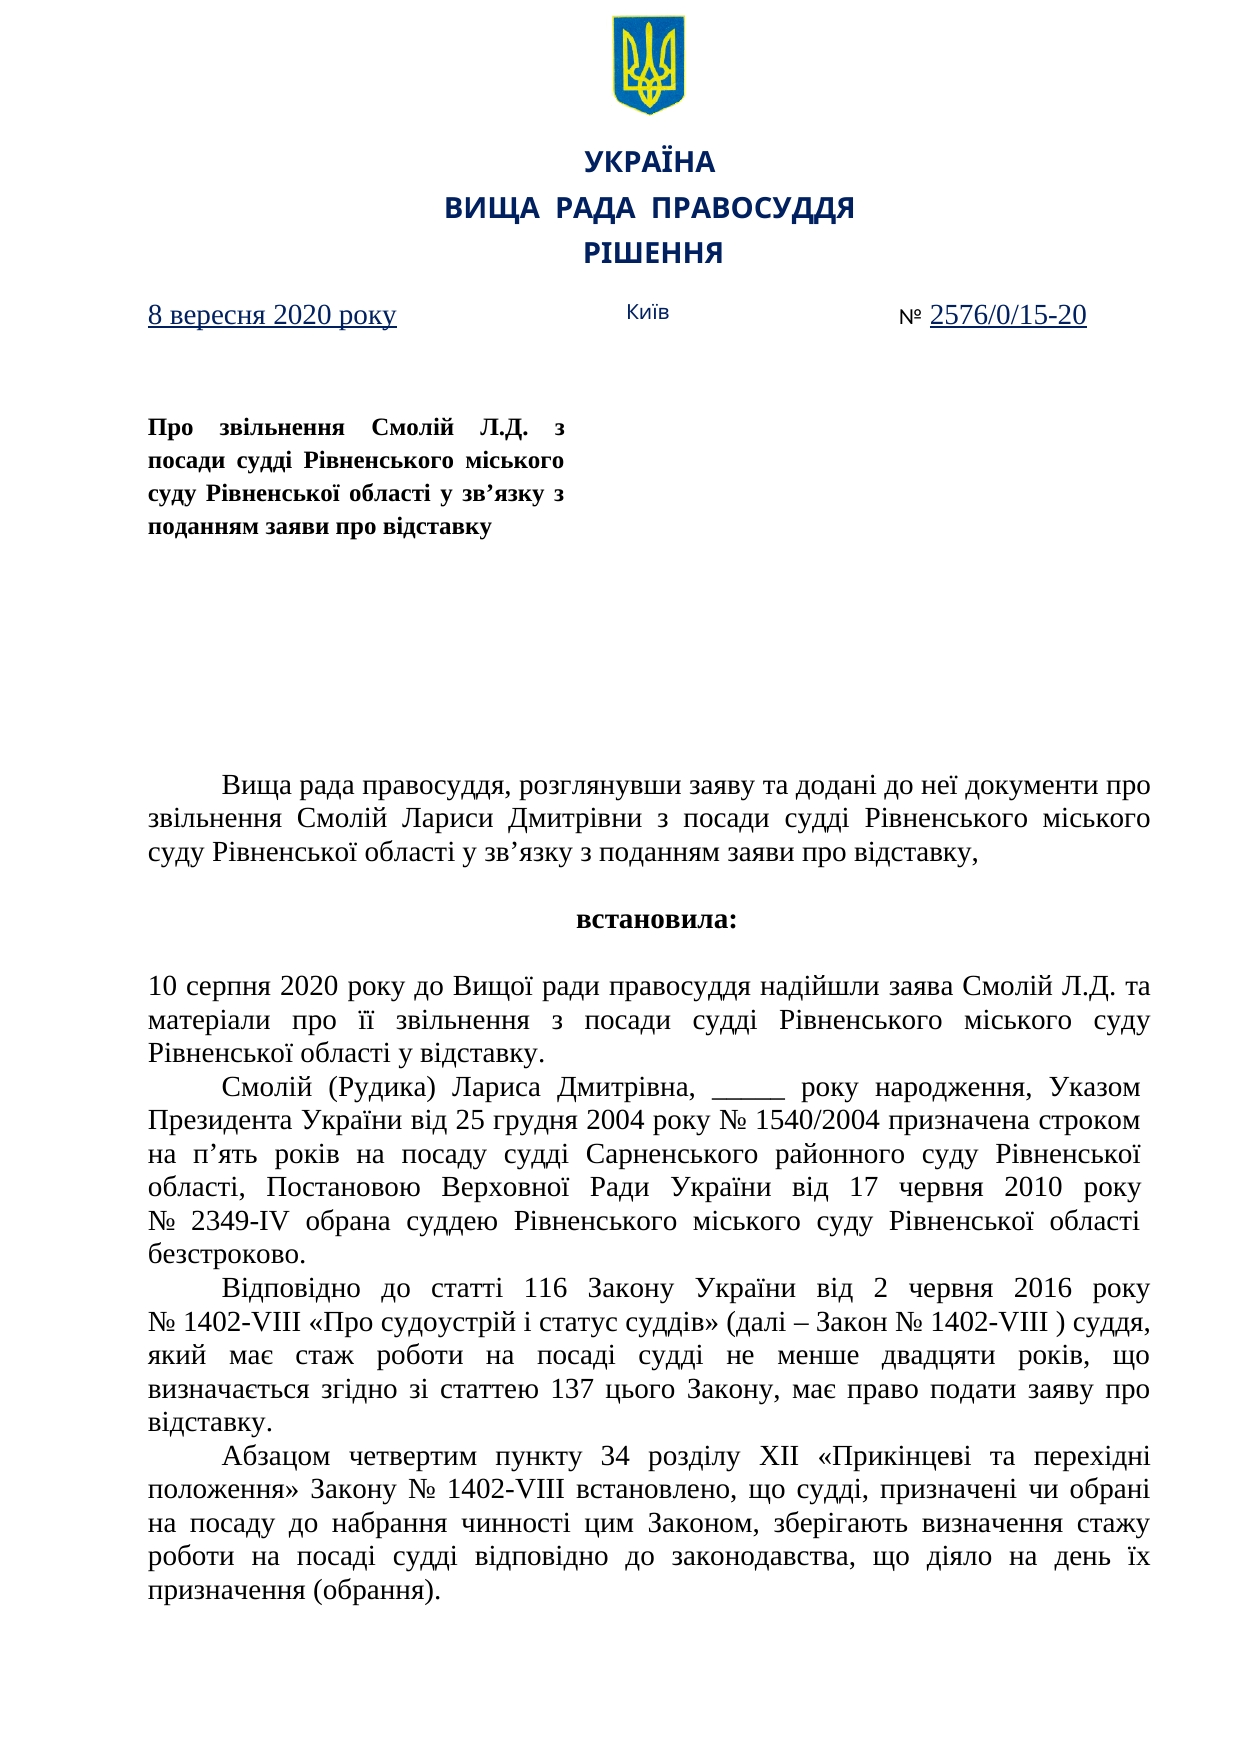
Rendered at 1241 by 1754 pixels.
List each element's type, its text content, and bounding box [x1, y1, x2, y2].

text Відповідно до статті 116 Закону України від 2 червня 2016 року № 1402-VIII «Про судоустрій і статус суддів» (далі – Закон № 1402-VIII ) суддя, який має стаж роботи на посаді судді не менше двадцяти років, що визначається згідно зі статтею 137 цього Закону, має право подати заяву про відставку. [148, 1270, 1152, 1438]
text 10 серпня 2020 року до Вищої ради правосуддя надійшли заява Смолій Л.Д. та матеріали про її звільнення з посади судді Рівненського міського суду Рівненської області у відставку. [148, 968, 1152, 1069]
text Абзацом четвертим пункту 34 розділу XII «Прикінцеві та перехідні положення» Закону № 1402-VIII встановлено, що судді, призначені чи обрані на посаду до набрання чинності цим Законом, зберігають визначення стажу роботи на посаді судді відповідно до законодавства, що діяло на день їх призначення (обрання). [148, 1438, 1152, 1606]
text Смолій (Рудика) Лариса Дмитрівна, _____ року народження, Указом Президента України від 25 грудня 2004 року № 1540/2004 призначена строком на п’ять років на посаду судді Сарненського районного суду Рівненської області, Постановою Верховної Ради України від 17 червня 2010 року № 2349-ІV обрана суддею Рівненського міського суду Рівненської області безстроково. [148, 1069, 1141, 1270]
picture [606, 10, 693, 123]
table_header Про звільнення Смолій Л.Д. з посади судді Рівненського міського суду Рівненської області у зв’язку з поданням заяви про відставку [136, 412, 576, 545]
text УКРАЇНА [148, 141, 1152, 181]
table_header № 2576/0/15-20 [804, 298, 1181, 348]
table_header 8 вересня 2020 року [136, 298, 459, 348]
table_header Київ [459, 298, 804, 348]
text встановила: [148, 901, 1141, 935]
text РІШЕННЯ [148, 233, 1152, 272]
text Вища рада правосуддя, розглянувши заяву та додані до неї документи про звільнення Смолій Лариси Дмитрівни з посади судді Рівненського міського суду Рівненської області у зв’язку з поданням заяви про відставку, [148, 767, 1152, 868]
text ВИЩА РАДА ПРАВОСУДДЯ [148, 187, 1152, 227]
